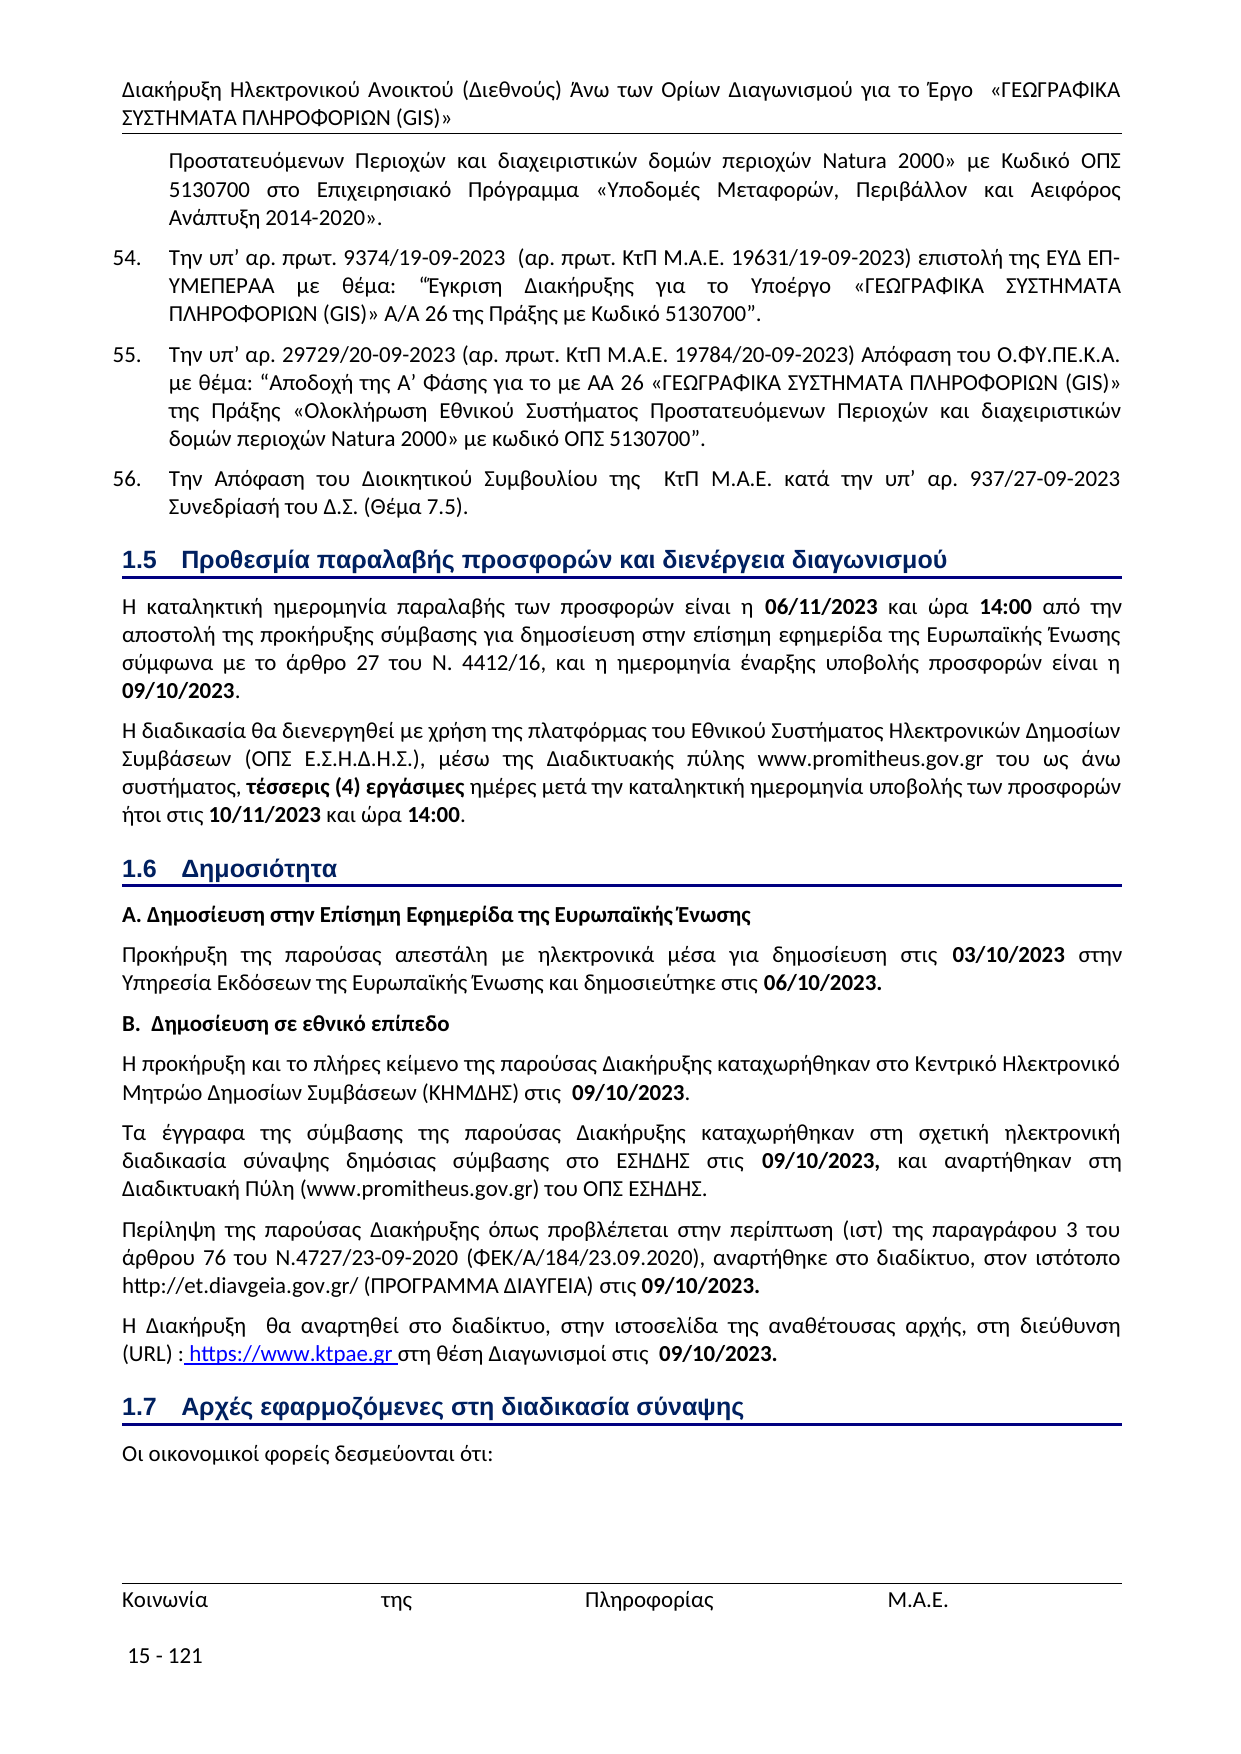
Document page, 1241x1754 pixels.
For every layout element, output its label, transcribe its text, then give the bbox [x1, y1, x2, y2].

text Η καταληκτική ημερομηνία παραλαβής των προσφορών είναι η 06/11/2023 και ώρα 14:00 από την αποστολή της προκήρυξης σύμβασης για δημοσίευση στην επίσημη εφημερίδα της Ευρωπαϊκής Ένωσης σύμφωνα με το άρθρο 27 του Ν. 4412/16, και η ημερομηνία έναρξης υποβολής προσφορών είναι η 09/10/2023. [122, 592, 1122, 704]
list Την υπ’ αρ. πρωτ. 9374/19-09-2023 (αρ. πρωτ. ΚτΠ Μ.Α.Ε. 19631/19-09-2023) επιστολή της ΕΥΔ ΕΠ-ΥΜΕΠΕΡΑΑ με θέμα: “Έγκριση Διακήρυξης για το Υποέργο «ΓΕΩΓΡΑΦΙΚΑ ΣΥΣΤΗΜΑΤΑ ΠΛΗΡΟΦΟΡΙΩΝ (GIS)» Α/Α 26 της Πράξης με Κωδικό 5130700”. [112, 243, 1122, 327]
text Περίληψη της παρούσας Διακήρυξης όπως προβλέπεται στην περίπτωση (ιστ) της παραγράφου 3 του άρθρου 76 του Ν.4727/23-09-2020 (ΦΕΚ/Α/184/23.09.2020), αναρτήθηκε στο διαδίκτυο, στον ιστότοπο http://et.diavgeia.gov.gr/ (ΠΡΟΓΡΑΜΜΑ ΔΙΑΥΓΕΙΑ) στις 09/10/2023. [122, 1215, 1122, 1299]
text Τα έγγραφα της σύμβασης της παρούσας Διακήρυξης καταχωρήθηκαν στη σχετική ηλεκτρονική διαδικασία σύναψης δημόσιας σύμβασης στο ΕΣΗΔΗΣ στις 09/10/2023, και αναρτήθηκαν στη Διαδικτυακή Πύλη (www.promitheus.gov.gr) του ΟΠΣ ΕΣΗΔΗΣ. [122, 1118, 1122, 1202]
text Οι οικονομικοί φορείς δεσμεύονται ότι: [122, 1439, 1122, 1467]
text Προκήρυξη της παρούσας απεστάλη με ηλεκτρονικά μέσα για δημοσίευση στις 03/10/2023 στην Υπηρεσία Εκδόσεων της Ευρωπαϊκής Ένωσης και δημοσιεύτηκε στις 06/10/2023. [122, 941, 1122, 997]
subtitle 1.5 Προθεσμία παραλαβής προσφορών και διενέργεια διαγωνισμού [122, 545, 1122, 576]
subtitle 1.7 Αρχές εφαρμοζόμενες στη διαδικασία σύναψης [122, 1392, 1122, 1423]
text Η διαδικασία θα διενεργηθεί με χρήση της πλατφόρμας του Εθνικού Συστήματος Ηλεκτρονικών Δημοσίων Συμβάσεων (ΟΠΣ Ε.Σ.Η.Δ.Η.Σ.), μέσω της Διαδικτυακής πύλης www.promitheus.gov.gr του ως άνω συστήματος, τέσσερις (4) εργάσιμες ημέρες μετά την καταληκτική ημερομηνία υποβολής των προσφορών ήτοι στις 10/11/2023 και ώρα 14:00. [122, 716, 1122, 828]
list Την υπ’ αρ. 29729/20-09-2023 (αρ. πρωτ. ΚτΠ Μ.Α.Ε. 19784/20-09-2023) Απόφαση του Ο.ΦΥ.ΠΕ.Κ.Α. με θέμα: “Αποδοχή της Α’ Φάσης για το με ΑΑ 26 «ΓΕΩΓΡΑΦΙΚΑ ΣΥΣΤΗΜΑΤΑ ΠΛΗΡΟΦΟΡΙΩΝ (GIS)» της Πράξης «Ολοκλήρωση Εθνικού Συστήματος Προστατευόμενων Περιοχών και διαχειριστικών δομών περιοχών Natura 2000» με κωδικό ΟΠΣ 5130700”. [112, 340, 1122, 452]
subtitle 1.6 Δημοσιότητα [122, 853, 1122, 884]
text Η Διακήρυξη θα αναρτηθεί στο διαδίκτυο, στην ιστοσελίδα της αναθέτουσας αρχής, στη διεύθυνση (URL) : https://www.ktpae.gr στη θέση Διαγωνισμοί στις 09/10/2023. [122, 1311, 1122, 1367]
text Β. Δημοσίευση σε εθνικό επίπεδο [122, 1009, 1122, 1037]
text Α. Δημοσίευση στην Επίσημη Εφημερίδα της Ευρωπαϊκής Ένωσης [122, 900, 1122, 928]
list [112, 147, 1122, 231]
text Η προκήρυξη και το πλήρες κείμενο της παρούσας Διακήρυξης καταχωρήθηκαν στο Κεντρικό Ηλεκτρονικό Μητρώο Δημοσίων Συμβάσεων (ΚΗΜΔΗΣ) στις 09/10/2023. [122, 1049, 1122, 1106]
list Την Απόφαση του Διοικητικού Συμβουλίου της ΚτΠ Μ.Α.Ε. κατά την υπ’ αρ. 937/27-09-2023 Συνεδρίασή του Δ.Σ. (Θέμα 7.5). [112, 464, 1122, 520]
